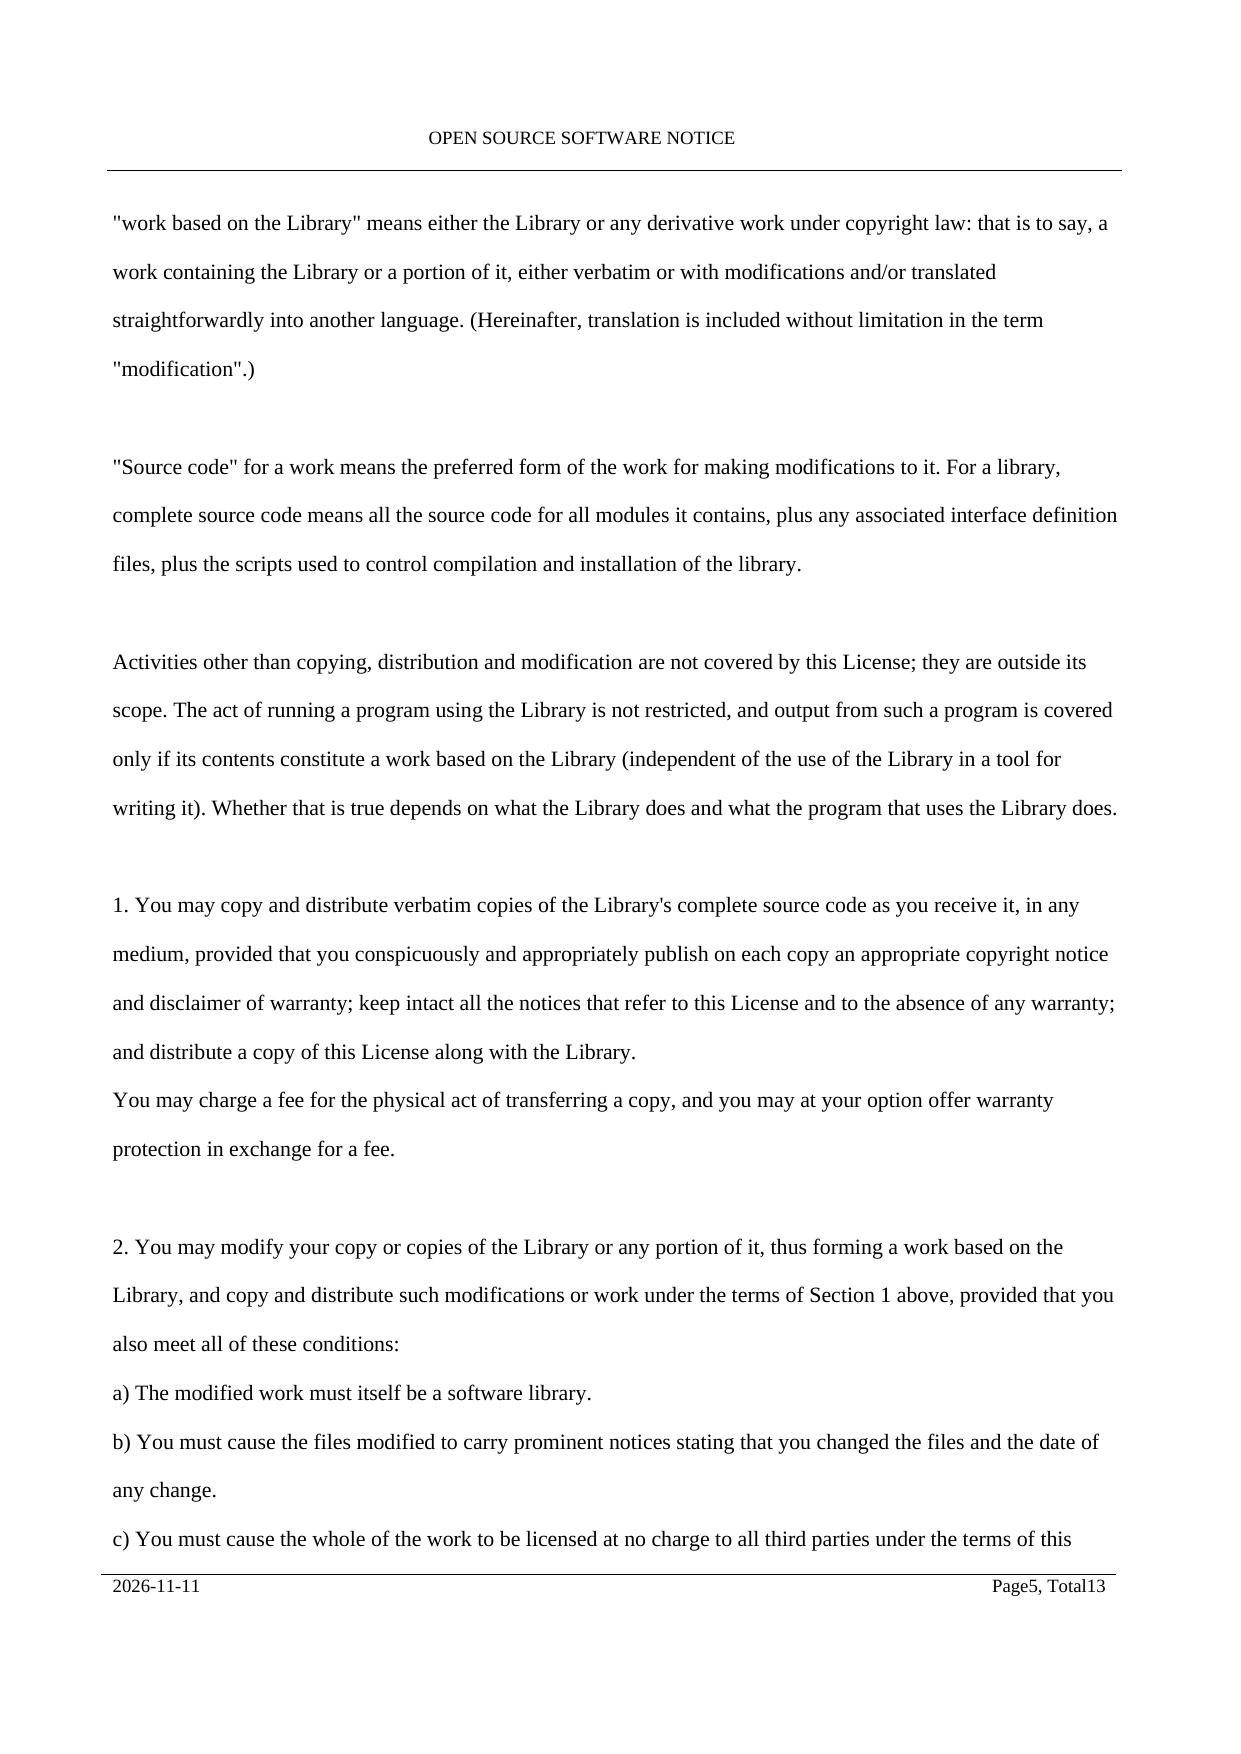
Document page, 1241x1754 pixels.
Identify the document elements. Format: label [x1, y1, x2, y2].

text [112, 206, 1128, 1555]
